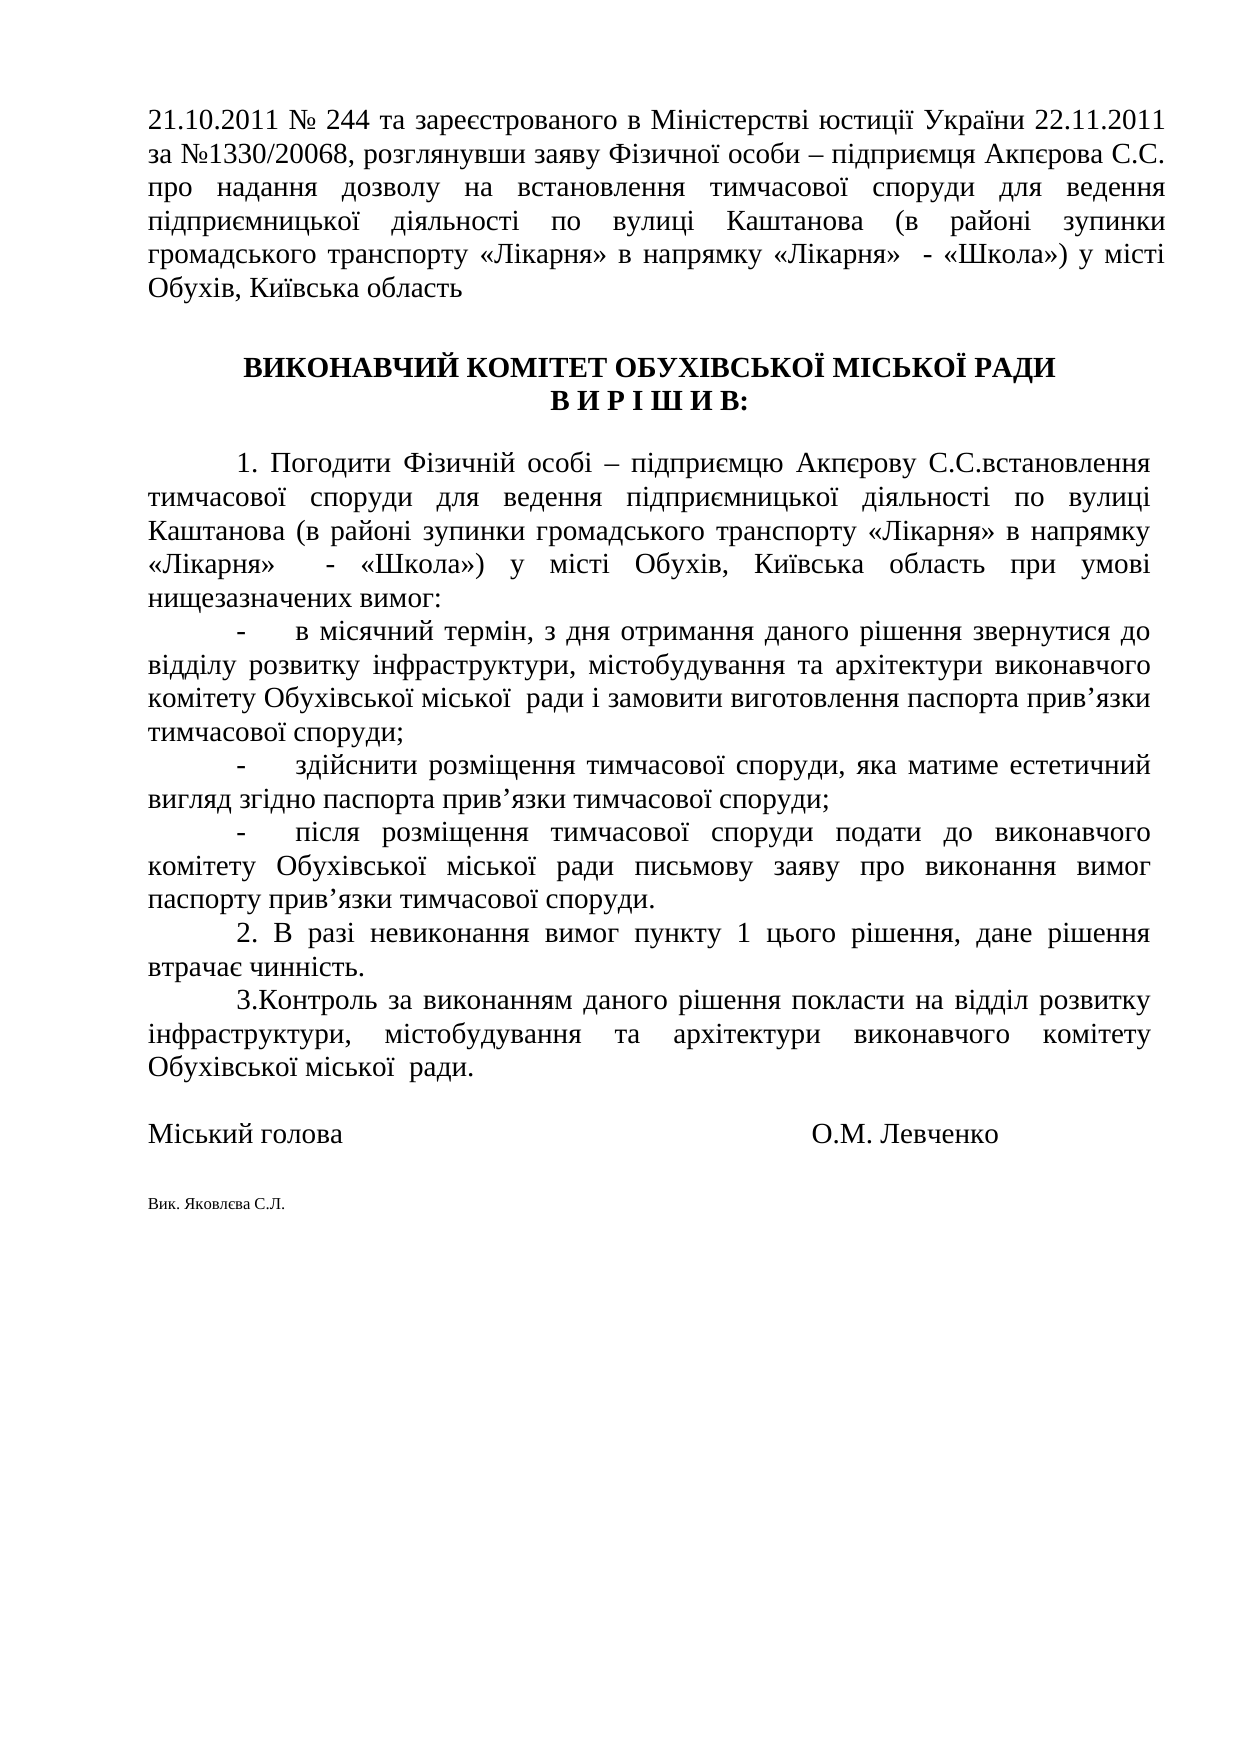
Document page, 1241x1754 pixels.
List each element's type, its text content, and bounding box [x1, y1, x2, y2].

list здійснити розміщення тимчасової споруди, яка матиме естетичний вигляд згідно паспорта прив’язки тимчасової споруди; [148, 747, 1152, 814]
text Міський голова О.М. Левченко [148, 1116, 1152, 1150]
text - в місячний термін, з дня отримання даного рішення звернутися до відділу розвитку інфраструктури, містобудування та архітектури виконавчого комітету Обухівської міської ради і замовити виготовлення паспорта прив’язки тимчасової споруди; [148, 613, 1152, 747]
subtitle В И Р І Ш И В: [148, 383, 1152, 417]
subtitle ВИКОНАВЧИЙ КОМІТЕТ ОБУХІВСЬКОЇ МІСЬКОЇ РАДИ [148, 350, 1152, 383]
text 1. Погодити Фізичній особі – підприємцю Акпєрову С.С.встановлення тимчасової споруди для ведення підприємницької діяльності по вулиці Каштанова (в районі зупинки громадського транспорту «Лікарня» в напрямку «Лікарня» - «Школа») у місті Обухів, Київська область при умові нищезазначених вимог: [148, 446, 1152, 613]
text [148, 102, 1167, 304]
list після розміщення тимчасової споруди подати до виконавчого комітету Обухівської міської ради письмову заяву про виконання вимог паспорту прив’язки тимчасової споруди. [148, 814, 1152, 915]
text Вик. Яковлєва С.Л. [148, 1194, 1152, 1213]
text 3.Контроль за виконанням даного рішення покласти на відділ розвитку інфраструктури, містобудування та архітектури виконавчого комітету Обухівської міської ради. [148, 982, 1152, 1083]
text 2. В разі невиконання вимог пункту 1 цього рішення, дане рішення втрачає чинність. [148, 915, 1152, 982]
